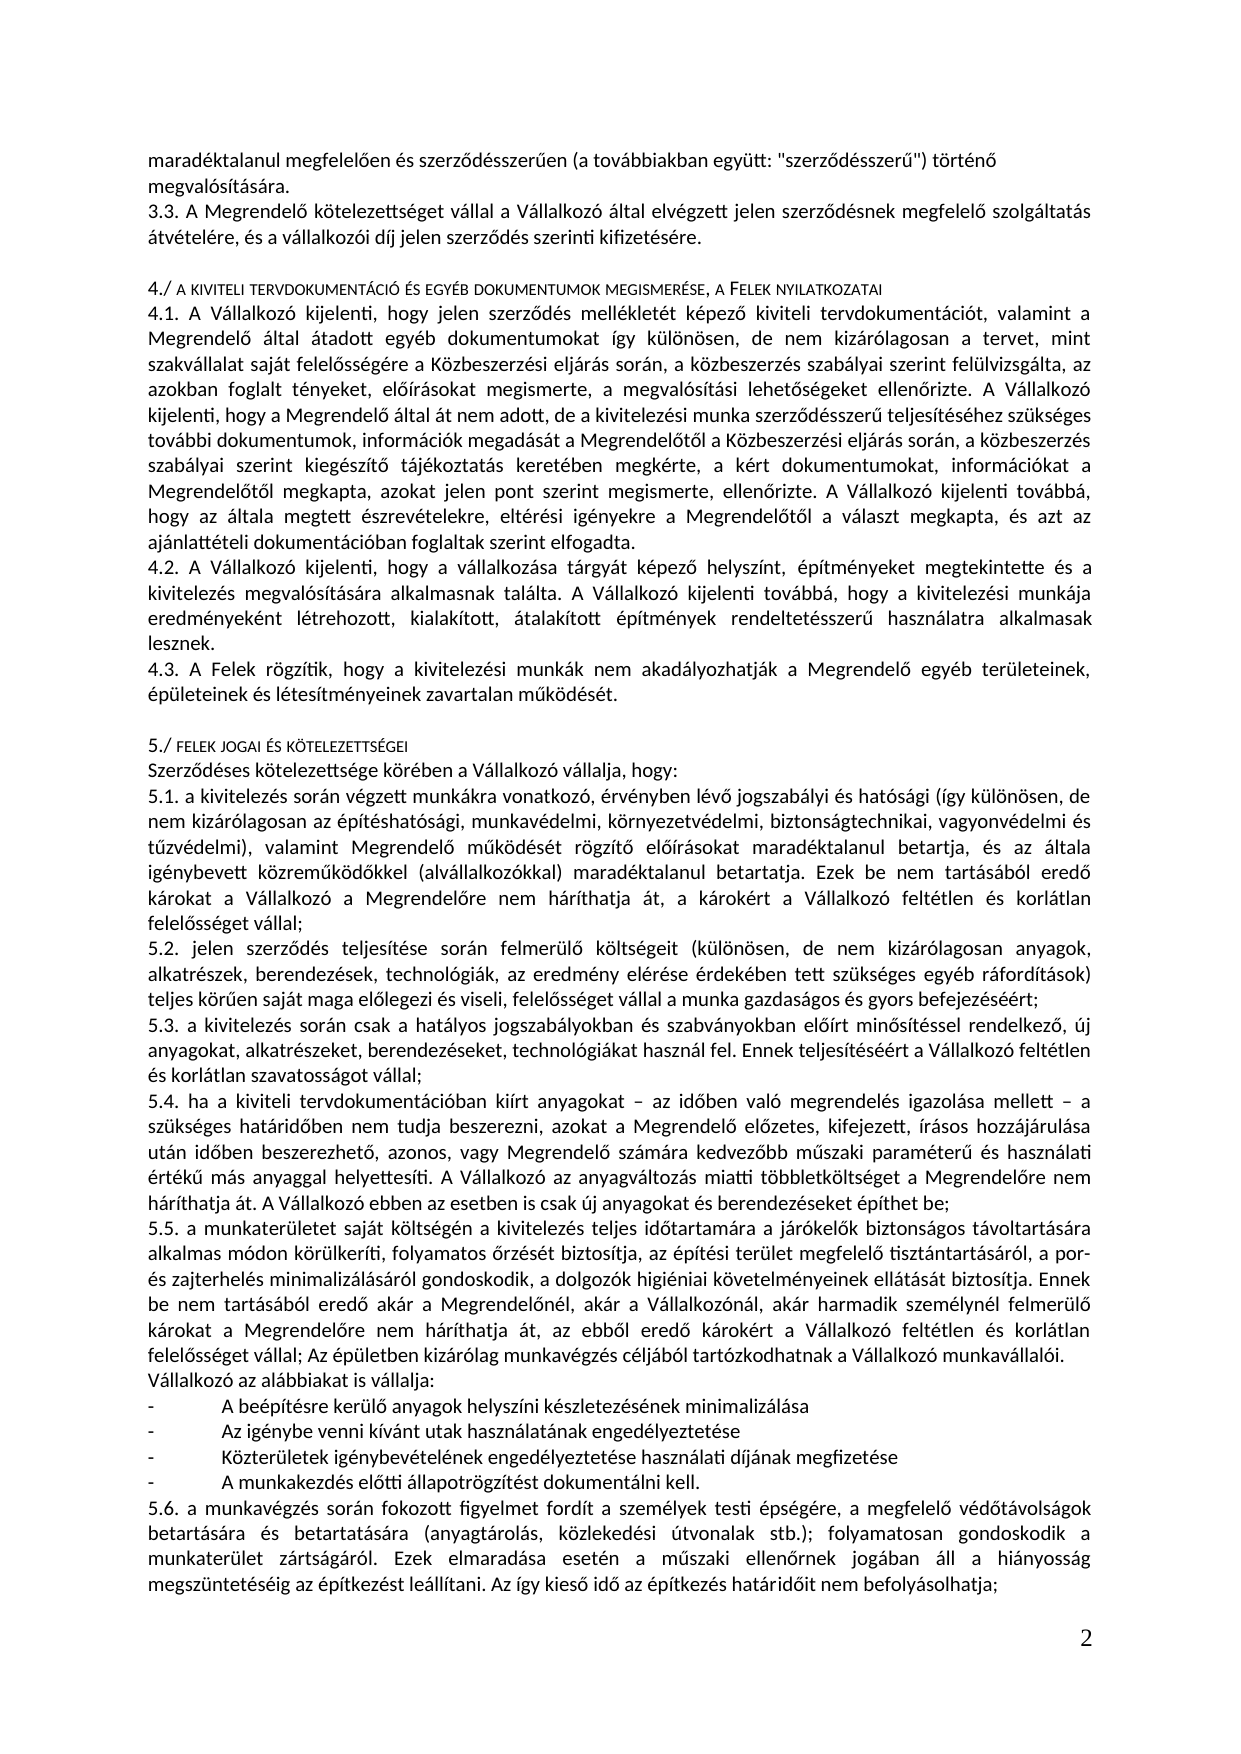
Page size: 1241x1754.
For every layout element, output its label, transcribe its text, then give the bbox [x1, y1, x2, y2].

text 5.2. jelen szerződés teljesítése során felmerülő költségeit (különösen, de nem kizárólagosan anyagok, alkatrészek, berendezések, technológiák, az eredmény elérése érdekében tett szükséges egyéb ráfordítások) teljes körűen saját maga előlegezi és viseli, felelősséget vállal a munka gazdaságos és gyors befejezéséért; [148, 936, 1093, 1012]
text Vállalkozó az alábbiakat is vállalja: [148, 1368, 1093, 1393]
text 4.2. A Vállalkozó kijelenti, hogy a vállalkozása tárgyát képező helyszínt, építményeket megtekintette és a kivitelezés megvalósítására alkalmasnak találta. A Vállalkozó kijelenti továbbá, hogy a kivitelezési munkája eredményeként létrehozott, kialakított, átalakított építmények rendeltetésszerű használatra alkalmasak lesznek. [148, 554, 1093, 656]
text 5./ felek jogai és kötelezettségei [148, 732, 1093, 758]
text 4.1. A Vállalkozó kijelenti, hogy jelen szerződés mellékletét képező kiviteli tervdokumentációt, valamint a Megrendelő által átadott egyéb dokumentumokat így különösen, de nem kizárólagosan a tervet, mint szakvállalat saját felelősségére a Közbeszerzési eljárás során, a közbeszerzés szabályai szerint felülvizsgálta, az azokban foglalt tényeket, előírásokat megismerte, a megvalósítási lehetőségeket ellenőrizte. A Vállalkozó kijelenti, hogy a Megrendelő által át nem adott, de a kivitelezési munka szerződésszerű teljesítéséhez szükséges további dokumentumok, információk megadását a Megrendelőtől a Közbeszerzési eljárás során, a közbeszerzés szabályai szerint kiegészítő tájékoztatás keretében megkérte, a kért dokumentumokat, információkat a Megrendelőtől megkapta, azokat jelen pont szerint megismerte, ellenőrizte. A Vállalkozó kijelenti továbbá, hogy az általa megtett észrevételekre, eltérési igényekre a Megrendelőtől a választ megkapta, és azt az ajánlattételi dokumentációban foglaltak szerint elfogadta. [148, 300, 1093, 554]
text 5.1. a kivitelezés során végzett munkákra vonatkozó, érvényben lévő jogszabályi és hatósági (így különösen, de nem kizárólagosan az építéshatósági, munkavédelmi, környezetvédelmi, biztonságtechnikai, vagyonvédelmi és tűzvédelmi), valamint Megrendelő működését rögzítő előírásokat maradéktalanul betartja, és az általa igénybevett közreműködőkkel (alvállalkozókkal) maradéktalanul betartatja. Ezek be nem tartásából eredő károkat a Vállalkozó a Megrendelőre nem háríthatja át, a károkért a Vállalkozó feltétlen és korlátlan felelősséget vállal; [148, 783, 1093, 936]
list - A munkakezdés előtti állapotrögzítést dokumentálni kell. [148, 1469, 1093, 1495]
list Az igénybe venni kívánt utak használatának engedélyeztetése [148, 1418, 1093, 1444]
text 5.6. a munkavégzés során fokozott figyelmet fordít a személyek testi épségére, a megfelelő védőtávolságok betartására és betartatására (anyagtárolás, közlekedési útvonalak stb.); folyamatosan gondoskodik a munkaterület zártságáról. Ezek elmaradása esetén a műszaki ellenőrnek jogában áll a hiányosság megszüntetéséig az építkezést leállítani. Az így kieső idő az építkezés határidőit nem befolyásolhatja; [148, 1495, 1093, 1596]
text 4./ a kiviteli tervdokumentáció és egyéb dokumentumok megismerése, a Felek nyilatkozatai [148, 275, 1093, 300]
list - Közterületek igénybevételének engedélyeztetése használati díjának megfizetése [148, 1444, 1093, 1469]
text Szerződéses kötelezettsége körében a Vállalkozó vállalja, hogy: [148, 758, 1093, 783]
text 5.4. ha a kiviteli tervdokumentációban kiírt anyagokat – az időben való megrendelés igazolása mellett – a szükséges határidőben nem tudja beszerezni, azokat a Megrendelő előzetes, kifejezett, írásos hozzájárulása után időben beszerezhető, azonos, vagy Megrendelő számára kedvezőbb műszaki paraméterű és használati értékű más anyaggal helyettesíti. A Vállalkozó az anyagváltozás miatti többletköltséget a Megrendelőre nem háríthatja át. A Vállalkozó ebben az esetben is csak új anyagokat és berendezéseket építhet be; [148, 1088, 1093, 1215]
text 3.3. A Megrendelő kötelezettséget vállal a Vállalkozó által elvégzett jelen szerződésnek megfelelő szolgáltatás átvételére, és a vállalkozói díj jelen szerződés szerinti kifizetésére. [148, 198, 1093, 249]
text 4.3. A Felek rögzítik, hogy a kivitelezési munkák nem akadályozhatják a Megrendelő egyéb területeinek, épületeinek és létesítményeinek zavartalan működését. [148, 656, 1093, 707]
text 5.5. a munkaterületet saját költségén a kivitelezés teljes időtartamára a járókelők biztonságos távoltartására alkalmas módon körülkeríti, folyamatos őrzését biztosítja, az építési terület megfelelő tisztántartásáról, a por- és zajterhelés minimalizálásáról gondoskodik, a dolgozók higiéniai követelményeinek ellátását biztosítja. Ennek be nem tartásából eredő akár a Megrendelőnél, akár a Vállalkozónál, akár harmadik személynél felmerülő károkat a Megrendelőre nem háríthatja át, az ebből eredő károkért a Vállalkozó feltétlen és korlátlan felelősséget vállal; Az épületben kizárólag munkavégzés céljából tartózkodhatnak a Vállalkozó munkavállalói. [148, 1215, 1093, 1368]
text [148, 148, 1093, 198]
text 5.3. a kivitelezés során csak a hatályos jogszabályokban és szabványokban előírt minősítéssel rendelkező, új anyagokat, alkatrészeket, berendezéseket, technológiákat használ fel. Ennek teljesítéséért a Vállalkozó feltétlen és korlátlan szavatosságot vállal; [148, 1012, 1093, 1088]
list A beépítésre kerülő anyagok helyszíni készletezésének minimalizálása [148, 1393, 1093, 1418]
